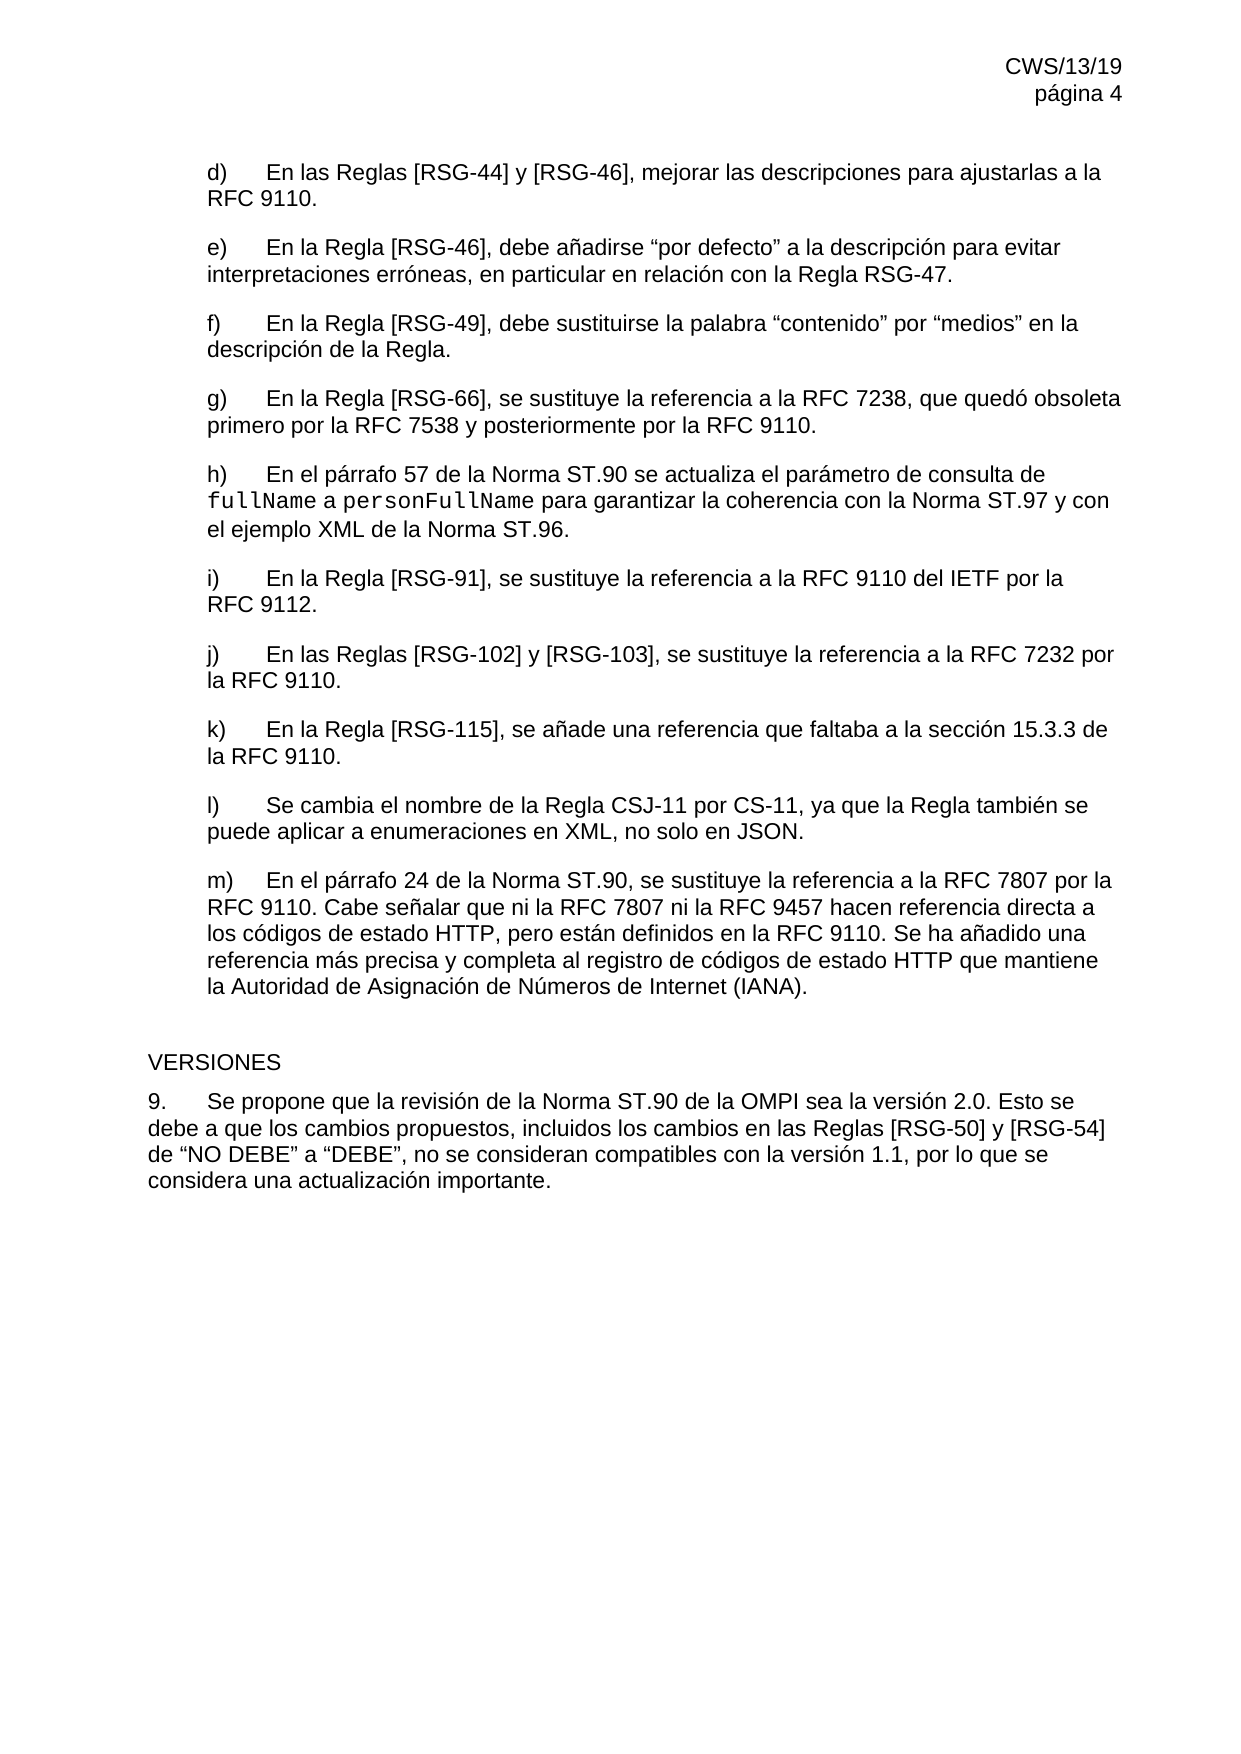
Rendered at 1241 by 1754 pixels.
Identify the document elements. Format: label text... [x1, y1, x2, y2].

subtitle Versiones [148, 1049, 1122, 1076]
list Se cambia el nombre de la Regla CSJ-11 por CS-11, ya que la Regla también se puede aplicar a enumeraciones en XML, no solo en JSON. [207, 792, 1122, 844]
list En las Reglas [RSG-102] y [RSG-103], se sustituye la referencia a la RFC 7232 por la RFC 9110. [207, 641, 1122, 693]
list En las Reglas [RSG-44] y [RSG-46], mejorar las descripciones para ajustarlas a la RFC 9110. [207, 158, 1122, 211]
list En el párrafo 57 de la Norma ST.90 se actualiza el parámetro de consulta de fullName a personFullName para garantizar la coherencia con la Norma ST.97 y con el ejemplo XML de la Norma ST.96. [207, 461, 1122, 542]
list En la Regla [RSG-46], debe añadirse “por defecto” a la descripción para evitar interpretaciones erróneas, en particular en relación con la Regla RSG-47. [207, 234, 1122, 287]
list En la Regla [RSG-49], debe sustituirse la palabra “contenido” por “medios” en la descripción de la Regla. [207, 310, 1122, 362]
list En la Regla [RSG-115], se añade una referencia que faltaba a la sección 15.3.3 de la RFC 9110. [207, 716, 1122, 769]
list En el párrafo 24 de la Norma ST.90, se sustituye la referencia a la RFC 7807 por la RFC 9110. Cabe señalar que ni la RFC 7807 ni la RFC 9457 hacen referencia directa a los códigos de estado HTTP, pero están definidos en la RFC 9110. Se ha añadido una referencia más precisa y completa al registro de códigos de estado HTTP que mantiene la Autoridad de Asignación de Números de Internet (IANA). [207, 867, 1122, 999]
list En la Regla [RSG-66], se sustituye la referencia a la RFC 7238, que quedó obsoleta primero por la RFC 7538 y posteriormente por la RFC 9110. [207, 385, 1122, 438]
text Se propone que la revisión de la Norma ST.90 de la OMPI sea la versión 2.0. Esto se debe a que los cambios propuestos, incluidos los cambios en las Reglas [RSG-50] y [RSG-54] de “NO DEBE” a “DEBE”, no se consideran compatibles con la versión 1.1, por lo que se considera una actualización importante. [148, 1088, 1122, 1193]
list En la Regla [RSG-91], se sustituye la referencia a la RFC 9110 del IETF por la RFC 9112. [207, 565, 1122, 618]
